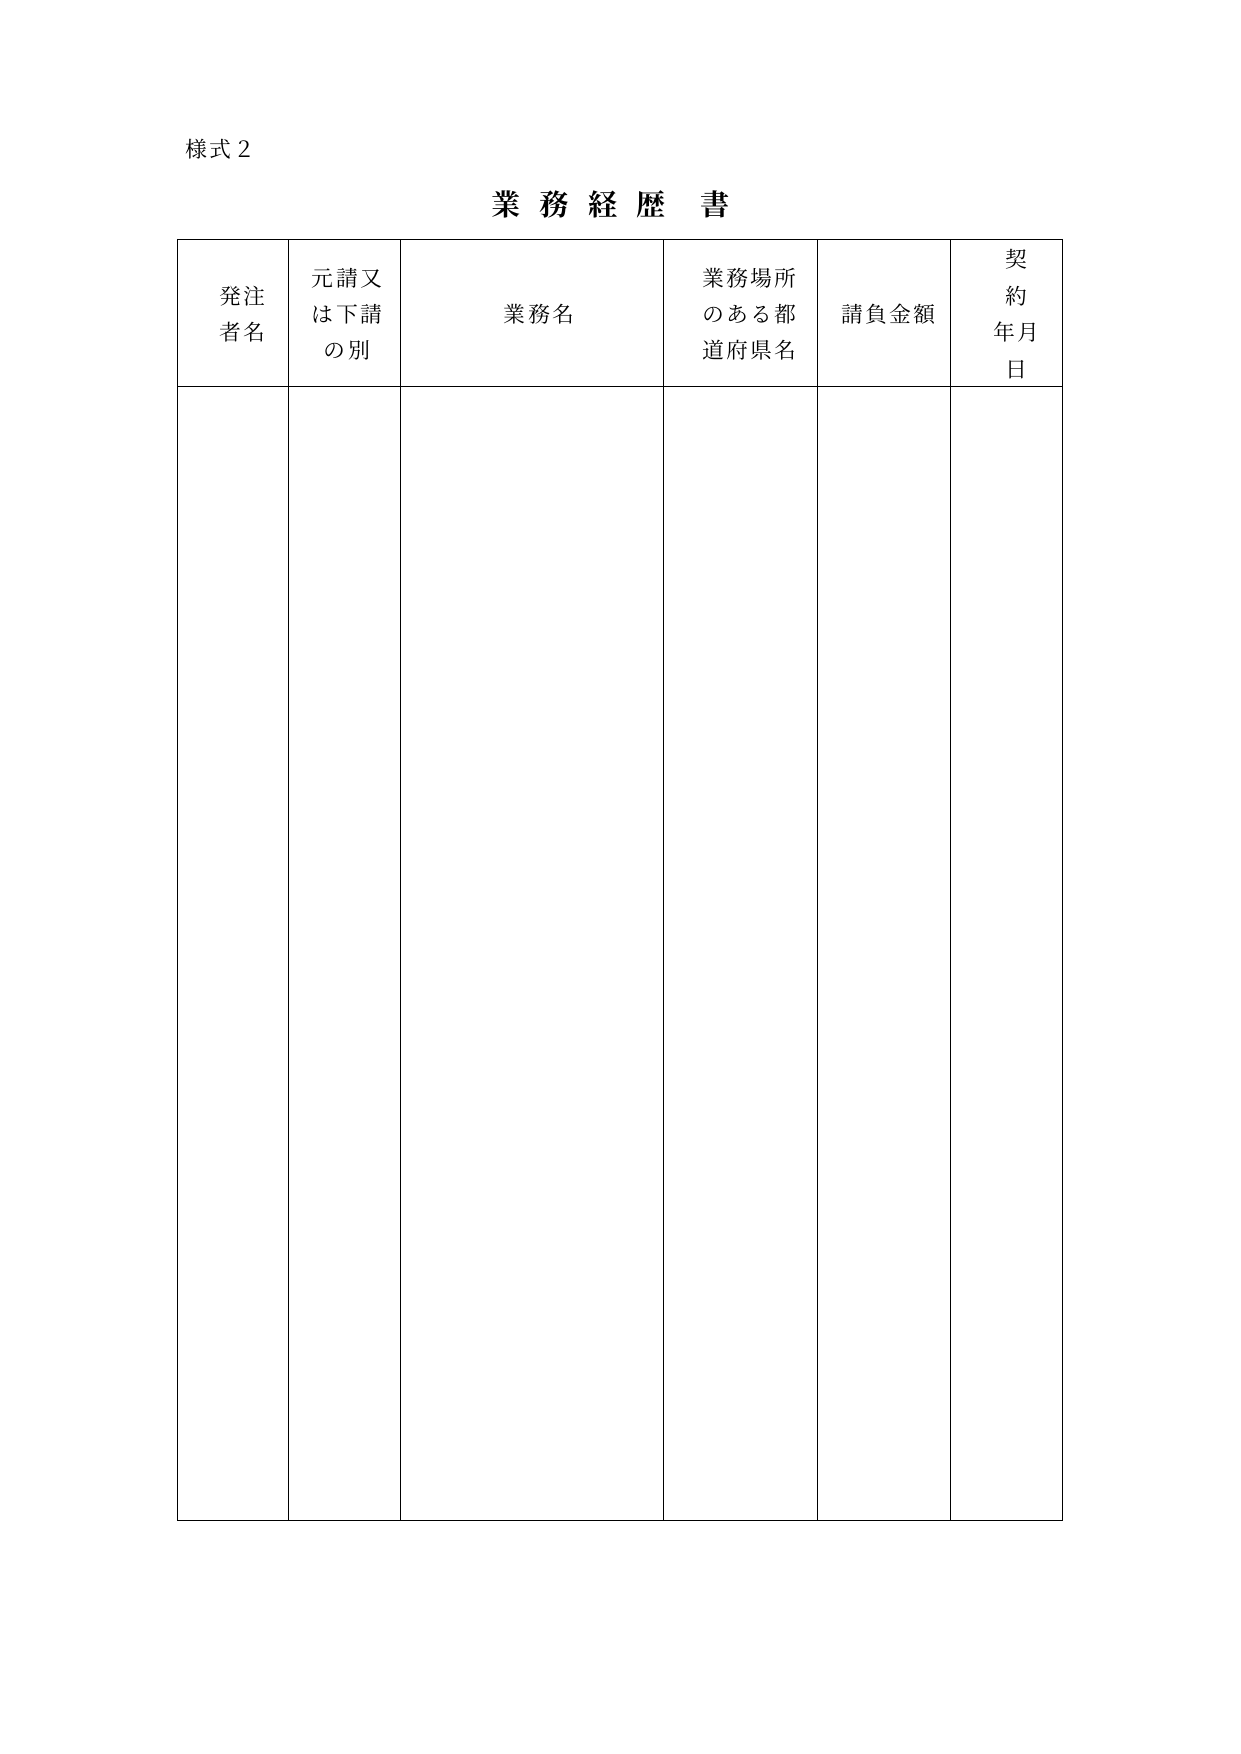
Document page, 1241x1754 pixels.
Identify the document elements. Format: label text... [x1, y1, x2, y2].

table_header 業務名 [401, 240, 663, 386]
table_header 元請又は下請の別 [289, 240, 400, 386]
table_header 発注者名 [178, 240, 288, 386]
table_header 業務場所のある都道府県名 [664, 240, 817, 386]
table_header 請負金額 [818, 240, 950, 386]
table_cell [951, 387, 1062, 1520]
table_cell [664, 387, 817, 1520]
table_cell [401, 387, 663, 1520]
table_cell [178, 387, 288, 1520]
text 業務経歴書 [185, 166, 1055, 239]
text 様式２ [185, 129, 1055, 166]
table_cell [289, 387, 400, 1520]
table_header 契 約 年月日 [951, 240, 1062, 386]
table_cell [818, 387, 950, 1520]
